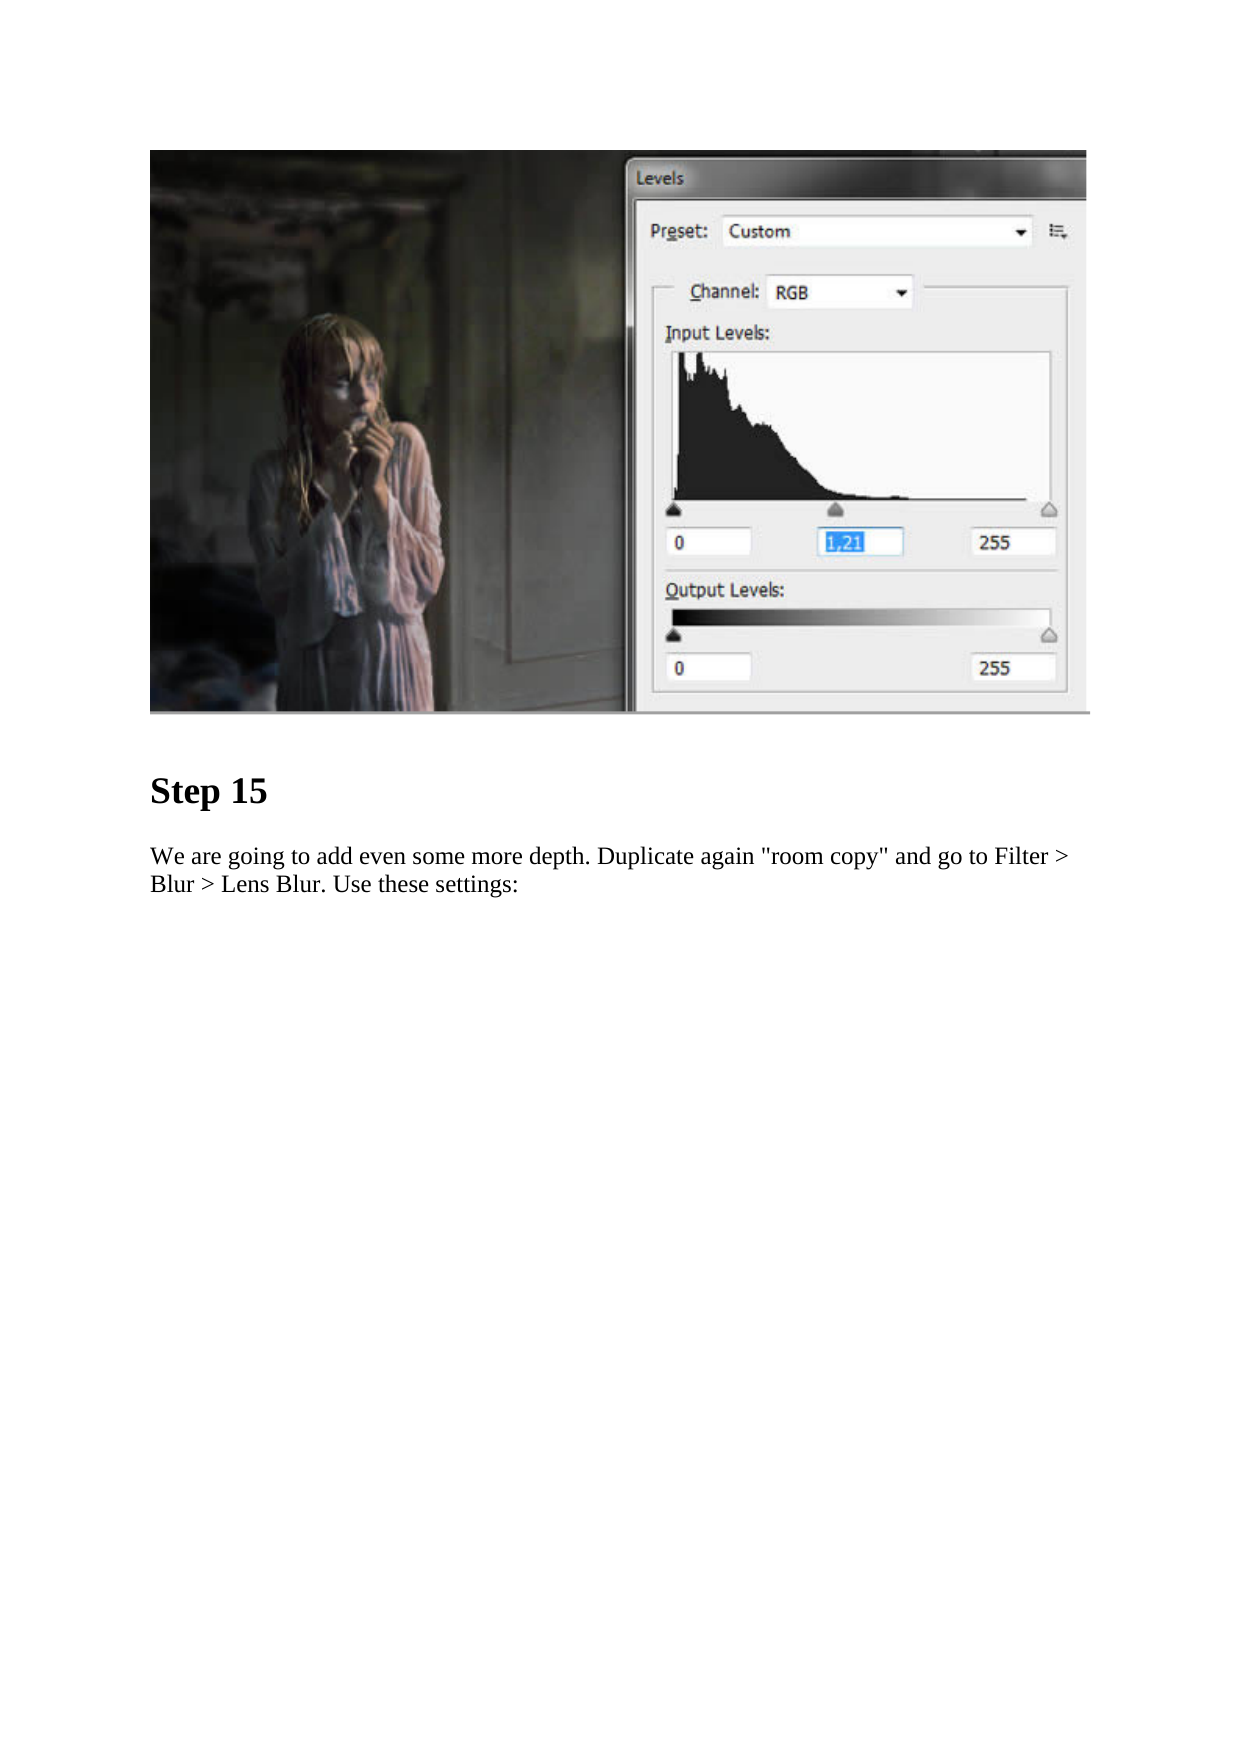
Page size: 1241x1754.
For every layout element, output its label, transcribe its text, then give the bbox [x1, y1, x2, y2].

picture [150, 150, 1087, 711]
text Step 15 [150, 768, 1090, 812]
text We are going to add even some more depth. Duplicate again "room copy" and go to Filter > Blur > Lens Blur. Use these settings: [150, 841, 1090, 898]
